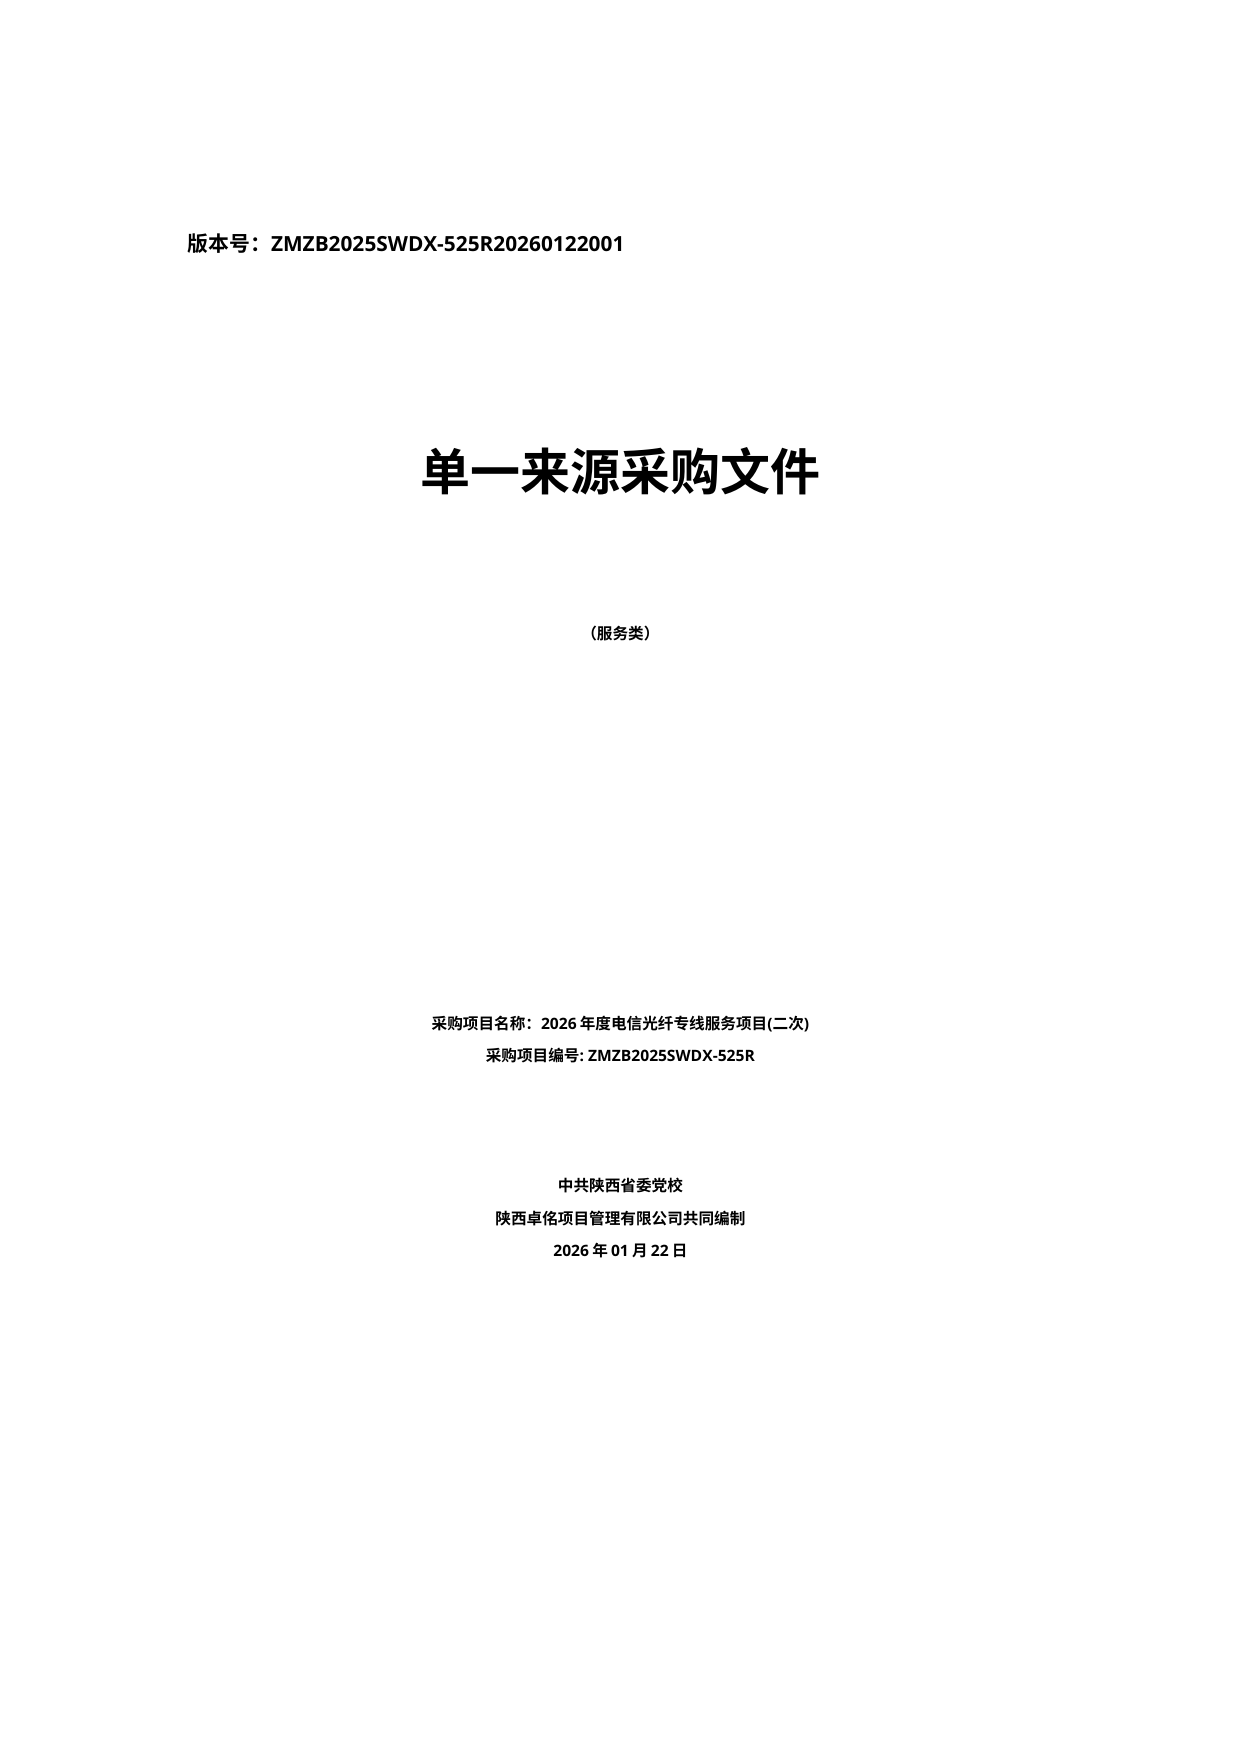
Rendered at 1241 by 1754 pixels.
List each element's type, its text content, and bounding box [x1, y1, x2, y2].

text 中共陕西省委党校 [187, 1169, 1053, 1202]
text 版本号：ZMZB2025SWDX-525R20260122001 [187, 227, 1053, 422]
text 陕西卓佲项目管理有限公司共同编制 [187, 1202, 1053, 1234]
text （服务类） [187, 617, 1053, 1007]
text 2026年01月22日 [187, 1234, 1053, 1267]
text 采购项目编号: ZMZB2025SWDX-525R [187, 1039, 1053, 1169]
text 单一来源采购文件 [187, 422, 1053, 617]
text 采购项目名称：2026年度电信光纤专线服务项目(二次) [187, 1007, 1053, 1039]
